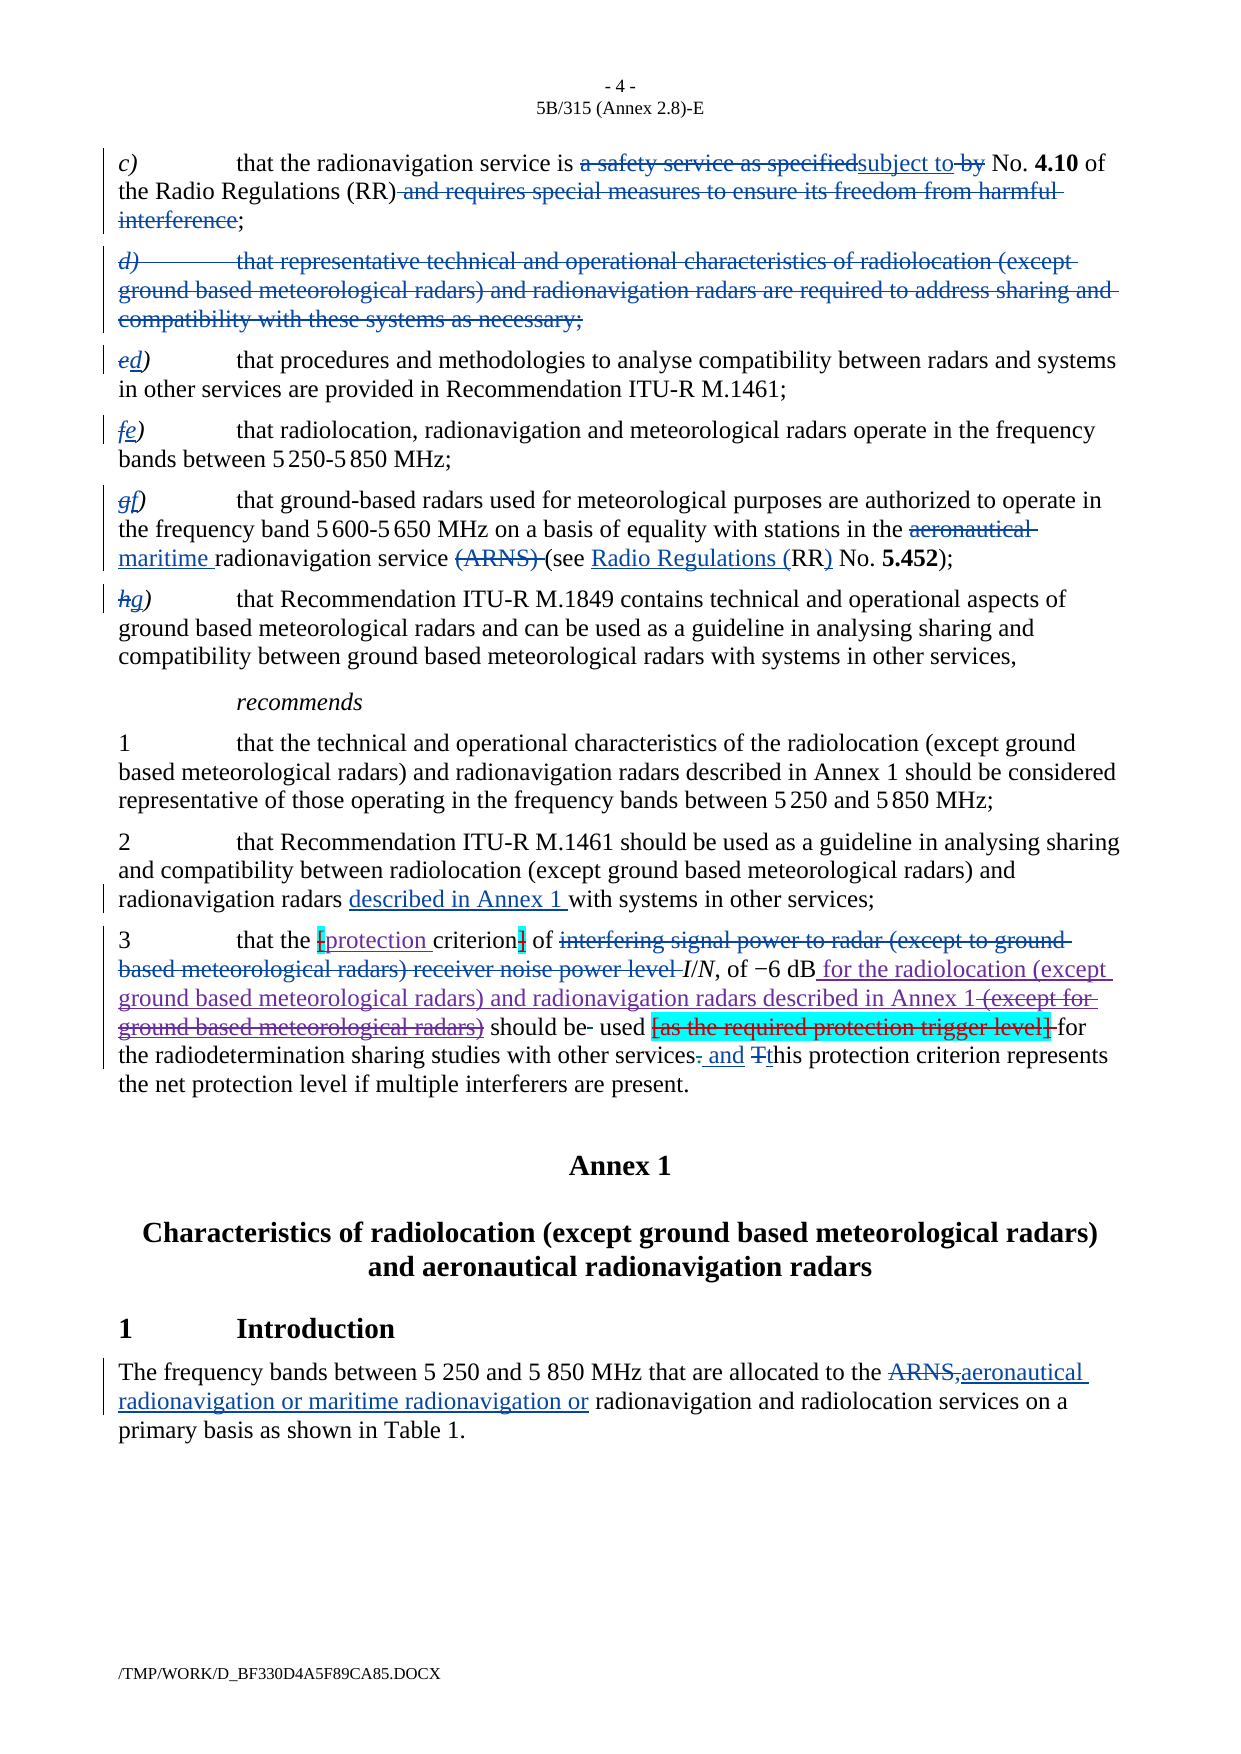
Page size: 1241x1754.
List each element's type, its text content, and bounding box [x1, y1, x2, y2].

text ) that procedures and methodologies to analyse compatibility between radars and systems in other services are provided in Recommendation ITU-R M.1461; [118, 345, 1122, 403]
text 1 that the technical and operational characteristics of the radiolocation (except ground based meteorological radars) and radionavigation radars described in Annex 1 should be considered representative of those operating in the frequency bands between 5 250 and 5 850 MHz; [118, 728, 1122, 814]
text ) that ground-based radars used for meteorological purposes are authorized to operate in the frequency band 5 600-5 650 MHz on a basis of equality with stations in the radionavigation service (see RR No. 5.452); [118, 485, 1122, 571]
subtitle 1 Introduction [118, 1311, 1122, 1345]
text ) that Recommendation ITU-R M.1849 contains technical and operational aspects of ground based meteorological radars and can be used as a guideline in analysing sharing and compatibility between ground based meteorological radars with systems in other services, [118, 584, 1122, 670]
text 3 that the criterion of I/N, of −6 dB should be used for the radiodetermination sharing studies with other services his protection criterion represents the net protection level if multiple interferers are present. [118, 926, 1122, 1098]
text recommends [236, 687, 1122, 716]
text ) that radiolocation, radionavigation and meteorological radars operate in the frequency bands between 5 250-5 850 MHz; [118, 415, 1122, 473]
title Annex 1 Characteristics of radiolocation (except ground based meteorological radars) and aeronautical radionavigation radars [118, 1148, 1122, 1282]
text 2 that Recommendation ITU-R M.1461 should be used as a guideline in analysing sharing and compatibility between radiolocation (except ground based meteorological radars) and radionavigation radars with systems in other services; [118, 827, 1122, 913]
text The frequency bands between 5 250 and 5 850 MHz that are allocated to the radionavigation and radiolocation services on a primary basis as shown in Table 1. [118, 1357, 1122, 1444]
text c) that the radionavigation service is No. 4.10 of the Radio Regulations (RR); [118, 148, 1122, 234]
